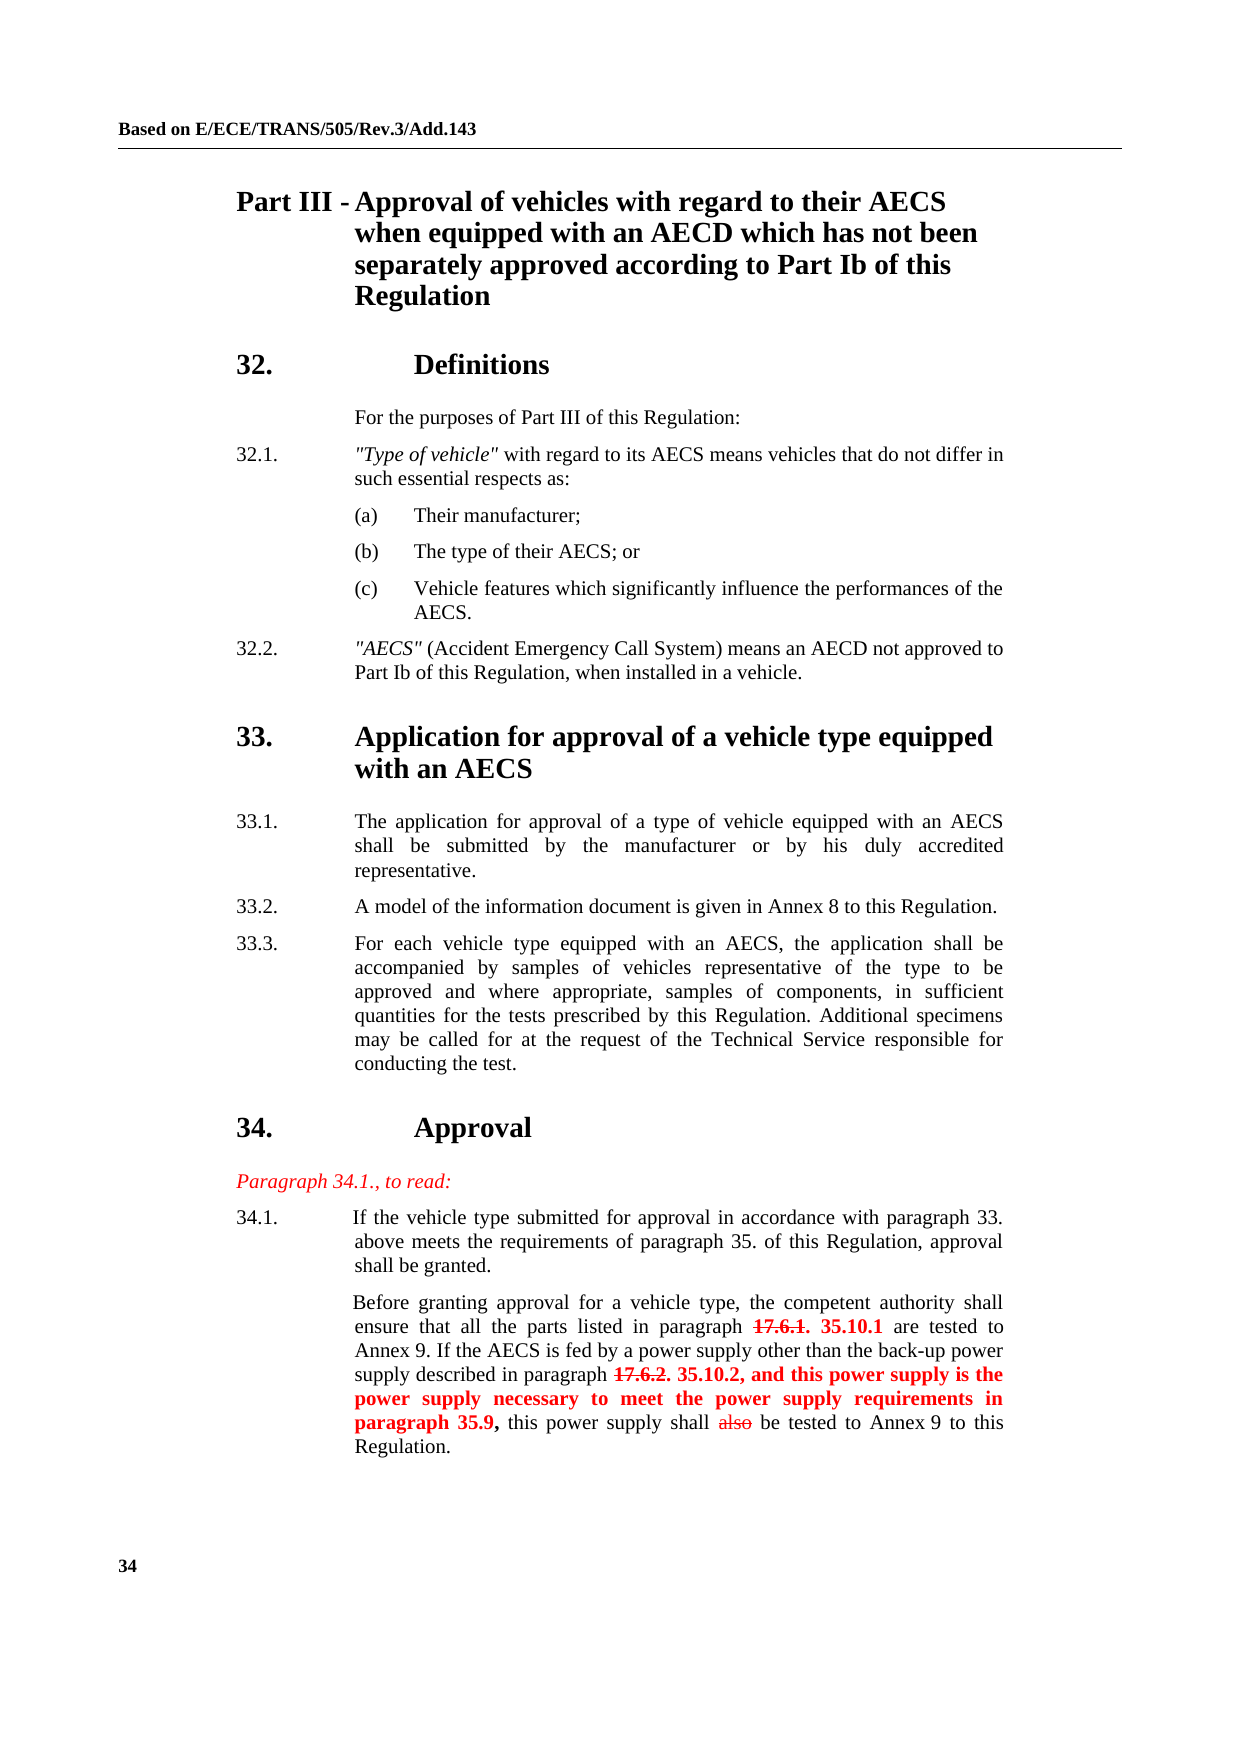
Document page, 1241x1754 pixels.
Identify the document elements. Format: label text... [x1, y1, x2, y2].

text (a) Their manufacturer; [354, 502, 1004, 527]
text (c) Vehicle features which significantly influence the performances of the AECS. [354, 576, 1004, 624]
text (b) The type of their AECS; or [354, 539, 1004, 563]
text Part III - Approval of vehicles with regard to their AECS when equipped with an AECD which has not been separately approved according to Part Ib of this Regulation [118, 187, 1004, 312]
text 32.1. "Type of vehicle" with regard to its AECS means vehicles that do not differ in such essential respects as: [236, 442, 1004, 490]
text 33.2. A model of the information document is given in Annex 8 to this Regulation. [236, 894, 1004, 918]
text 34. Approval [118, 1112, 1004, 1144]
text Paragraph 34.1., to read: [236, 1169, 1004, 1193]
text 33.3. For each vehicle type equipped with an AECS, the application shall be accompanied by samples of vehicles representative of the type to be approved and where appropriate, samples of components, in sufficient quantities for the tests prescribed by this Regulation. Additional specimens may be called for at the request of the Technical Service responsible for conducting the test. [236, 931, 1004, 1075]
text 32. Definitions [118, 349, 1004, 380]
text For the purposes of Part III of this Regulation: [236, 405, 1004, 429]
text 33.1. The application for approval of a type of vehicle equipped with an AECS shall be submitted by the manufacturer or by his duly accredited representative. [236, 809, 1004, 882]
text 33. Application for approval of a vehicle type equipped with an AECS [118, 722, 1004, 784]
text 32.2. "AECS" (Accident Emergency Call System) means an AECD not approved to Part Ib of this Regulation, when installed in a vehicle. [236, 636, 1004, 684]
text 34.1. If the vehicle type submitted for approval in accordance with paragraph 33. above meets the requirements of paragraph 35. of this Regulation, approval shall be granted. [236, 1205, 1004, 1277]
text Before granting approval for a vehicle type, the competent authority shall ensure that all the parts listed in paragraph 17.6.1. 35.10.1 are tested to Annex 9. If the AECS is fed by a power supply other than the back-up power supply described in paragraph 17.6.2. 35.10.2, and this power supply is the power supply necessary to meet the power supply requirements in paragraph 35.9, this power supply shall also be tested to Annex 9 to this Regulation. [236, 1290, 1004, 1458]
